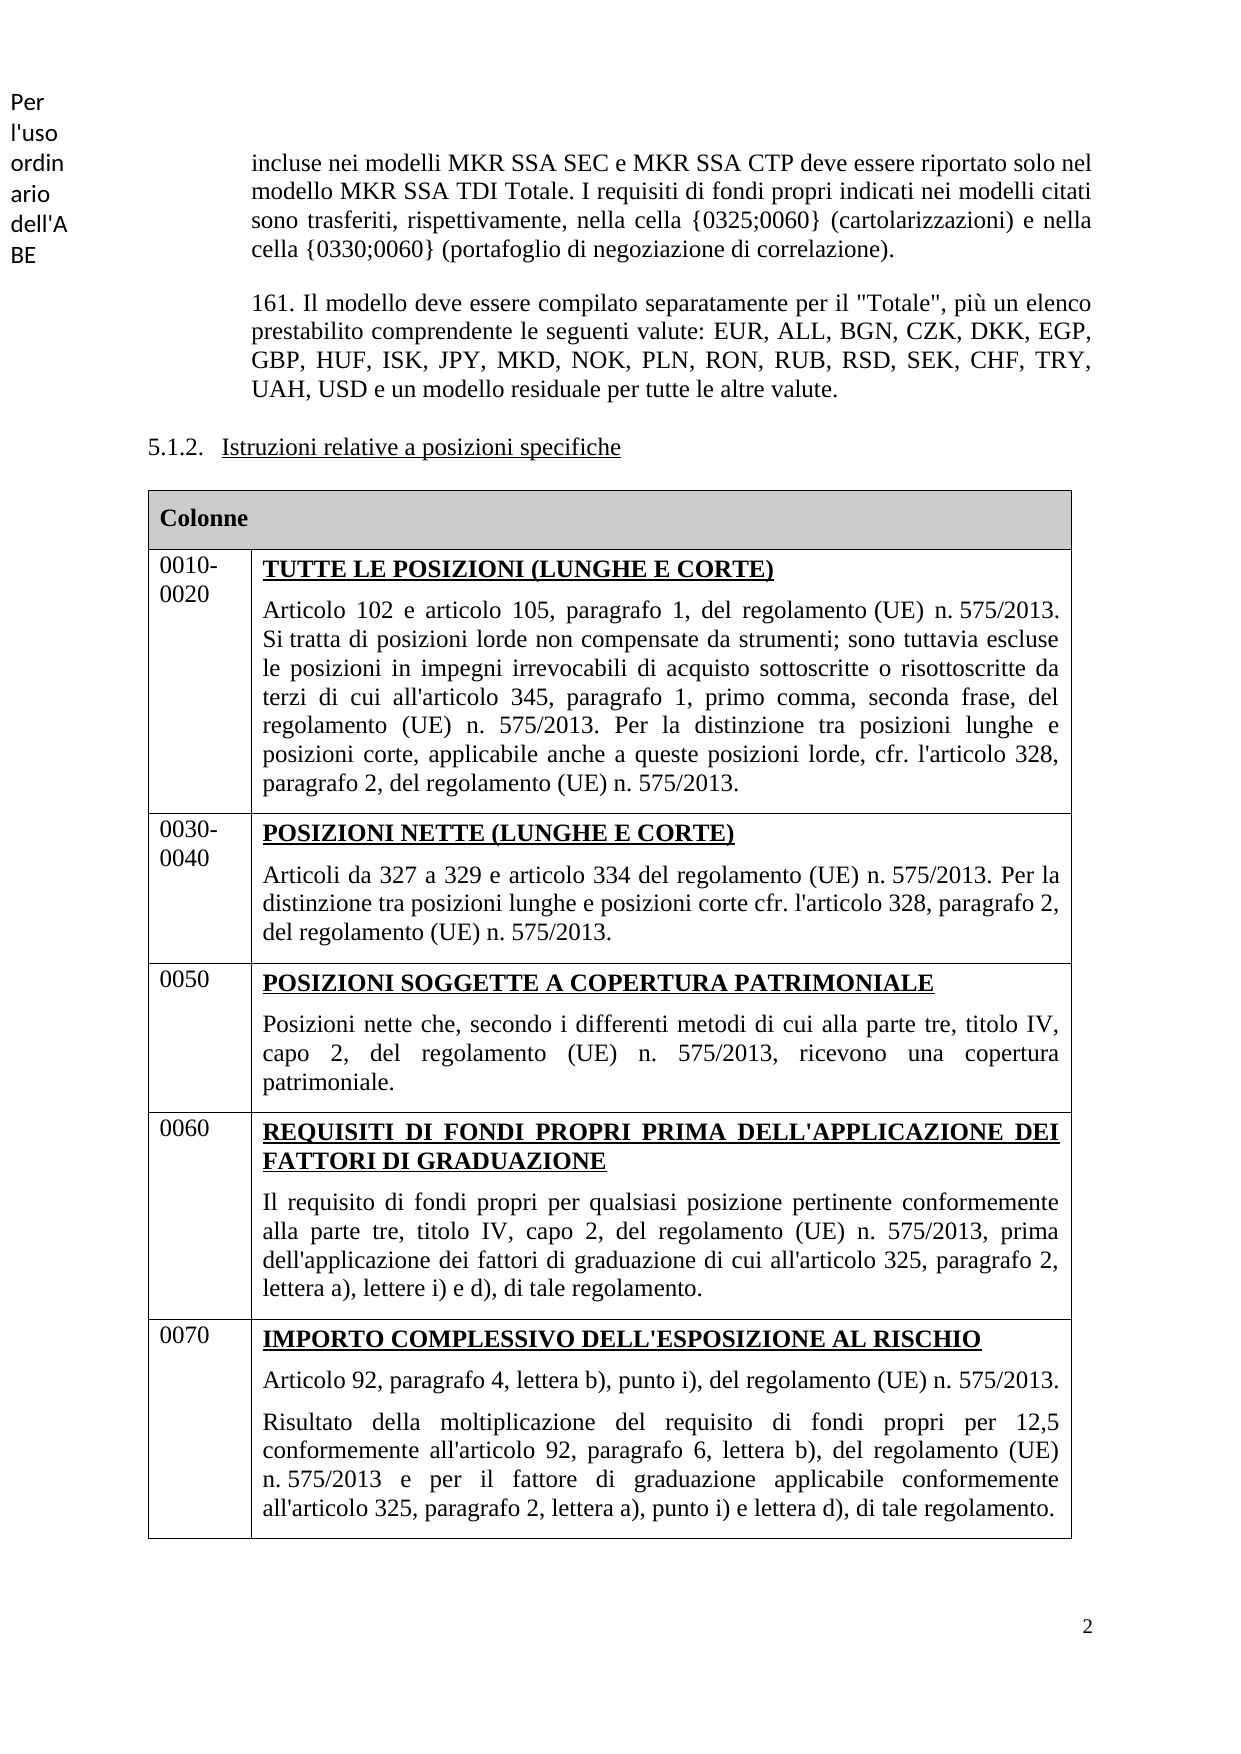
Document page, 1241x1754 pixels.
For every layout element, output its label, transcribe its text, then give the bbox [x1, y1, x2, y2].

table_cell 0010-0020 [149, 550, 251, 813]
table_cell REQUISITI DI FONDI PROPRI PRIMA DELL'APPLICAZIONE DEI FATTORI DI GRADUAZIONE Il requisito di fondi propri per qualsiasi posizione pertinente conformemente alla parte tre, titolo IV, capo 2, del regolamento (UE) n. 575/2013, prima dell'applicazione dei fattori di graduazione di cui all'articolo 325, paragrafo 2, lettera a), lettere i) e d), di tale regolamento. [252, 1113, 1071, 1319]
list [251, 148, 1093, 263]
table_cell 0030-0040 [149, 814, 251, 963]
table_cell 0050 [149, 964, 251, 1112]
table_cell TUTTE LE POSIZIONI (LUNGHE E CORTE) Articolo 102 e articolo 105, paragrafo 1, del regolamento (UE) n. 575/2013. Si tratta di posizioni lorde non compensate da strumenti; sono tuttavia escluse le posizioni in impegni irrevocabili di acquisto sottoscritte o risottoscritte da terzi di cui all'articolo 345, paragrafo 1, primo comma, seconda frase, del regolamento (UE) n. 575/2013. Per la distinzione tra posizioni lunghe e posizioni corte, applicabile anche a queste posizioni lorde, cfr. l'articolo 328, paragrafo 2, del regolamento (UE) n. 575/2013. [252, 550, 1071, 813]
table_cell POSIZIONI SOGGETTE A COPERTURA PATRIMONIALE Posizioni nette che, secondo i differenti metodi di cui alla parte tre, titolo IV, capo 2, del regolamento (UE) n. 575/2013, ricevono una copertura patrimoniale. [252, 964, 1071, 1112]
table_header Colonne [149, 491, 1071, 549]
table_cell POSIZIONI NETTE (LUNGHE E CORTE) Articoli da 327 a 329 e articolo 334 del regolamento (UE) n. 575/2013. Per la distinzione tra posizioni lunghe e posizioni corte cfr. l'articolo 328, paragrafo 2, del regolamento (UE) n. 575/2013. [252, 814, 1071, 963]
table_cell IMPORTO COMPLESSIVO DELL'ESPOSIZIONE AL RISCHIO Articolo 92, paragrafo 4, lettera b), punto i), del regolamento (UE) n. 575/2013. Risultato della moltiplicazione del requisito di fondi propri per 12,5 conformemente all'articolo 92, paragrafo 6, lettera b), del regolamento (UE) n. 575/2013 e per il fattore di graduazione applicabile conformemente all'articolo 325, paragrafo 2, lettera a), punto i) e lettera d), di tale regolamento. [252, 1320, 1071, 1538]
list 5.1.2. Istruzioni relative a posizioni specifiche [148, 432, 1093, 461]
table_cell 0060 [149, 1113, 251, 1319]
table_cell 0070 [149, 1320, 251, 1538]
